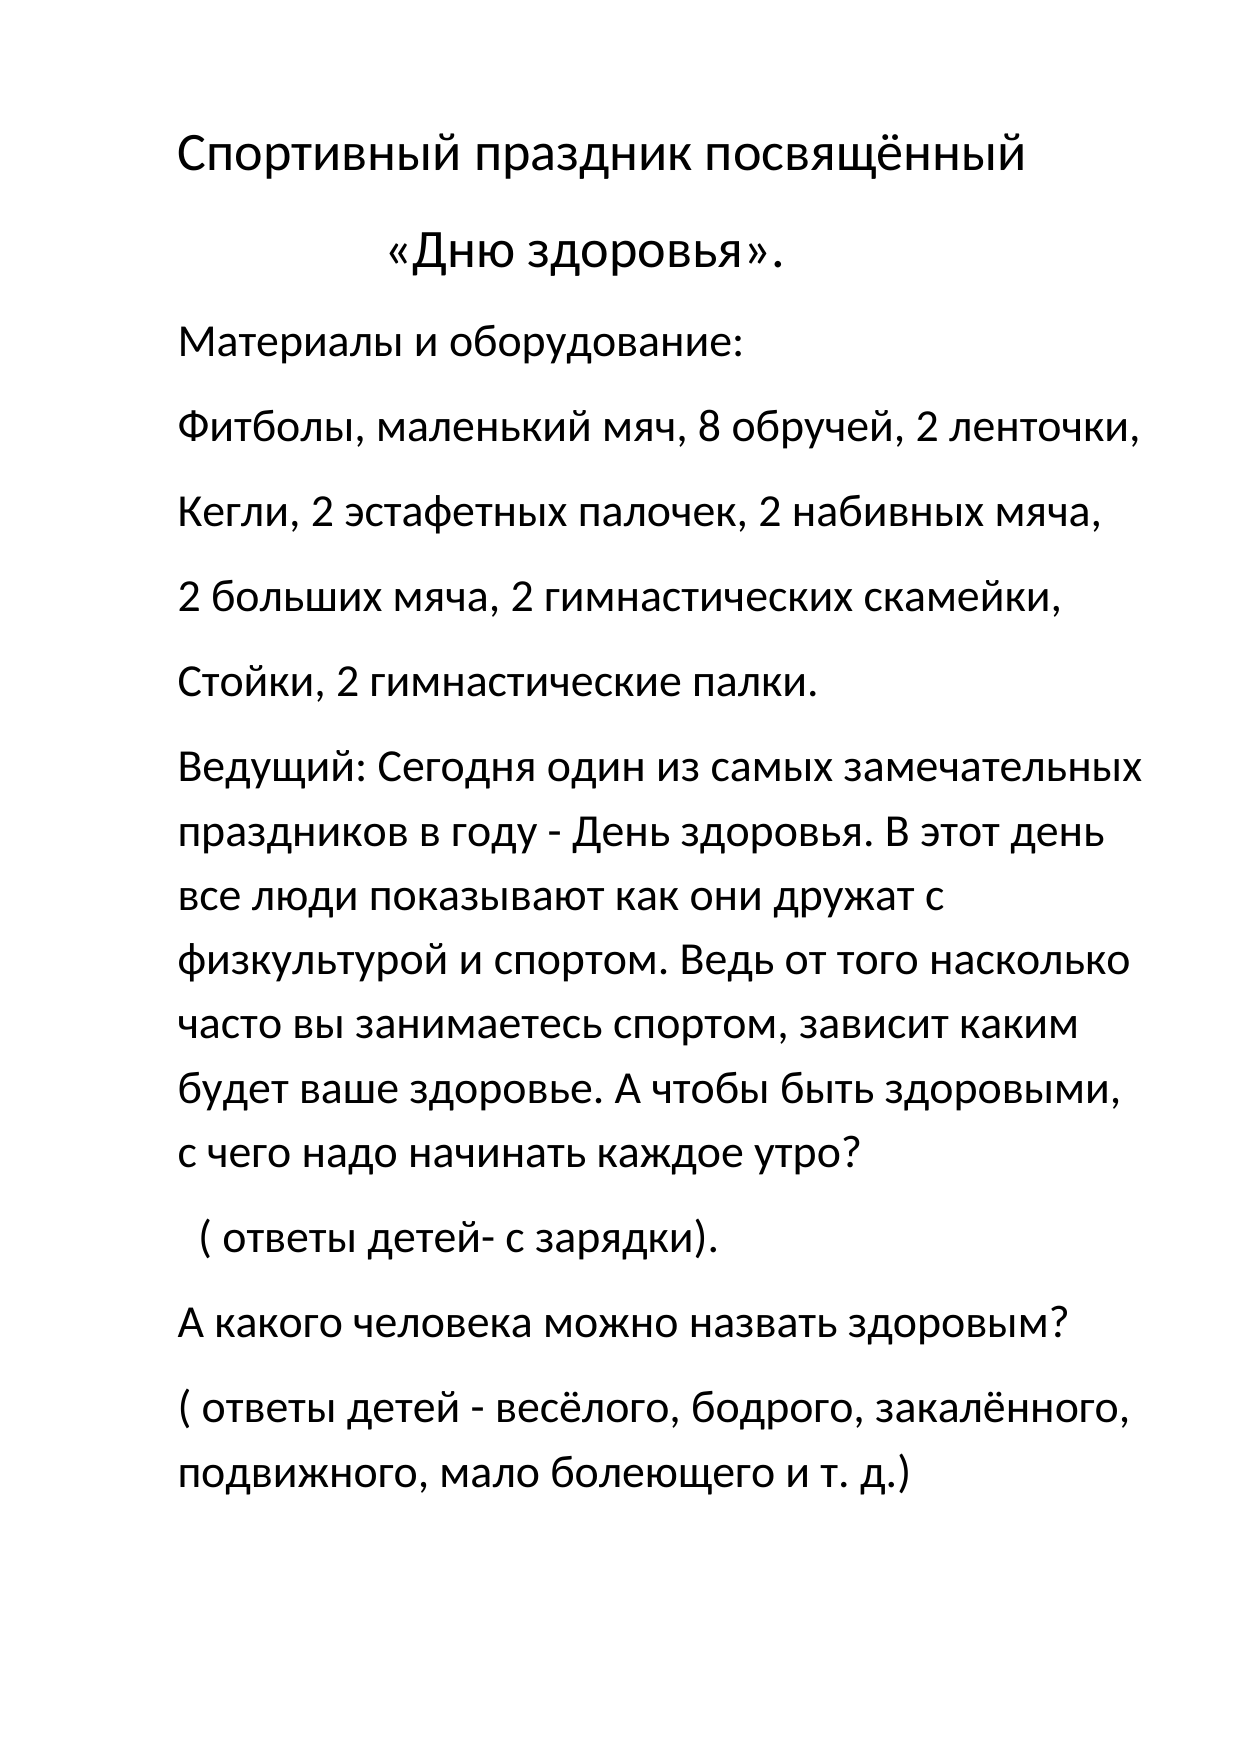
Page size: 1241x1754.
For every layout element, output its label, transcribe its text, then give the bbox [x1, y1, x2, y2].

text «Дню здоровья». [177, 215, 1152, 281]
text Фитболы, маленький мяч, 8 обручей, 2 ленточки, [177, 397, 1152, 453]
text А какого человека можно назвать здоровым? [177, 1293, 1152, 1349]
text ( ответы детей- с зарядки). [177, 1208, 1152, 1264]
text Стойки, 2 гимнастические палки. [177, 652, 1152, 708]
text Материалы и оборудование: [177, 312, 1152, 368]
text 2 больших мяча, 2 гимнастических скамейки, [177, 567, 1152, 623]
text ( ответы детей - весёлого, бодрого, закалённого, подвижного, мало болеющего и т. д.) [177, 1378, 1152, 1498]
text Ведущий: Сегодня один из самых замечательных праздников в году - День здоровья. В этот день все люди показывают как они дружат с физкультурой и спортом. Ведь от того насколько часто вы занимаетесь спортом, зависит каким будет ваше здоровье. А чтобы быть здоровыми, с чего надо начинать каждое утро? [177, 737, 1152, 1179]
text Кегли, 2 эстафетных палочек, 2 набивных мяча, [177, 482, 1152, 538]
text Спортивный праздник посвящённый [177, 118, 1152, 184]
